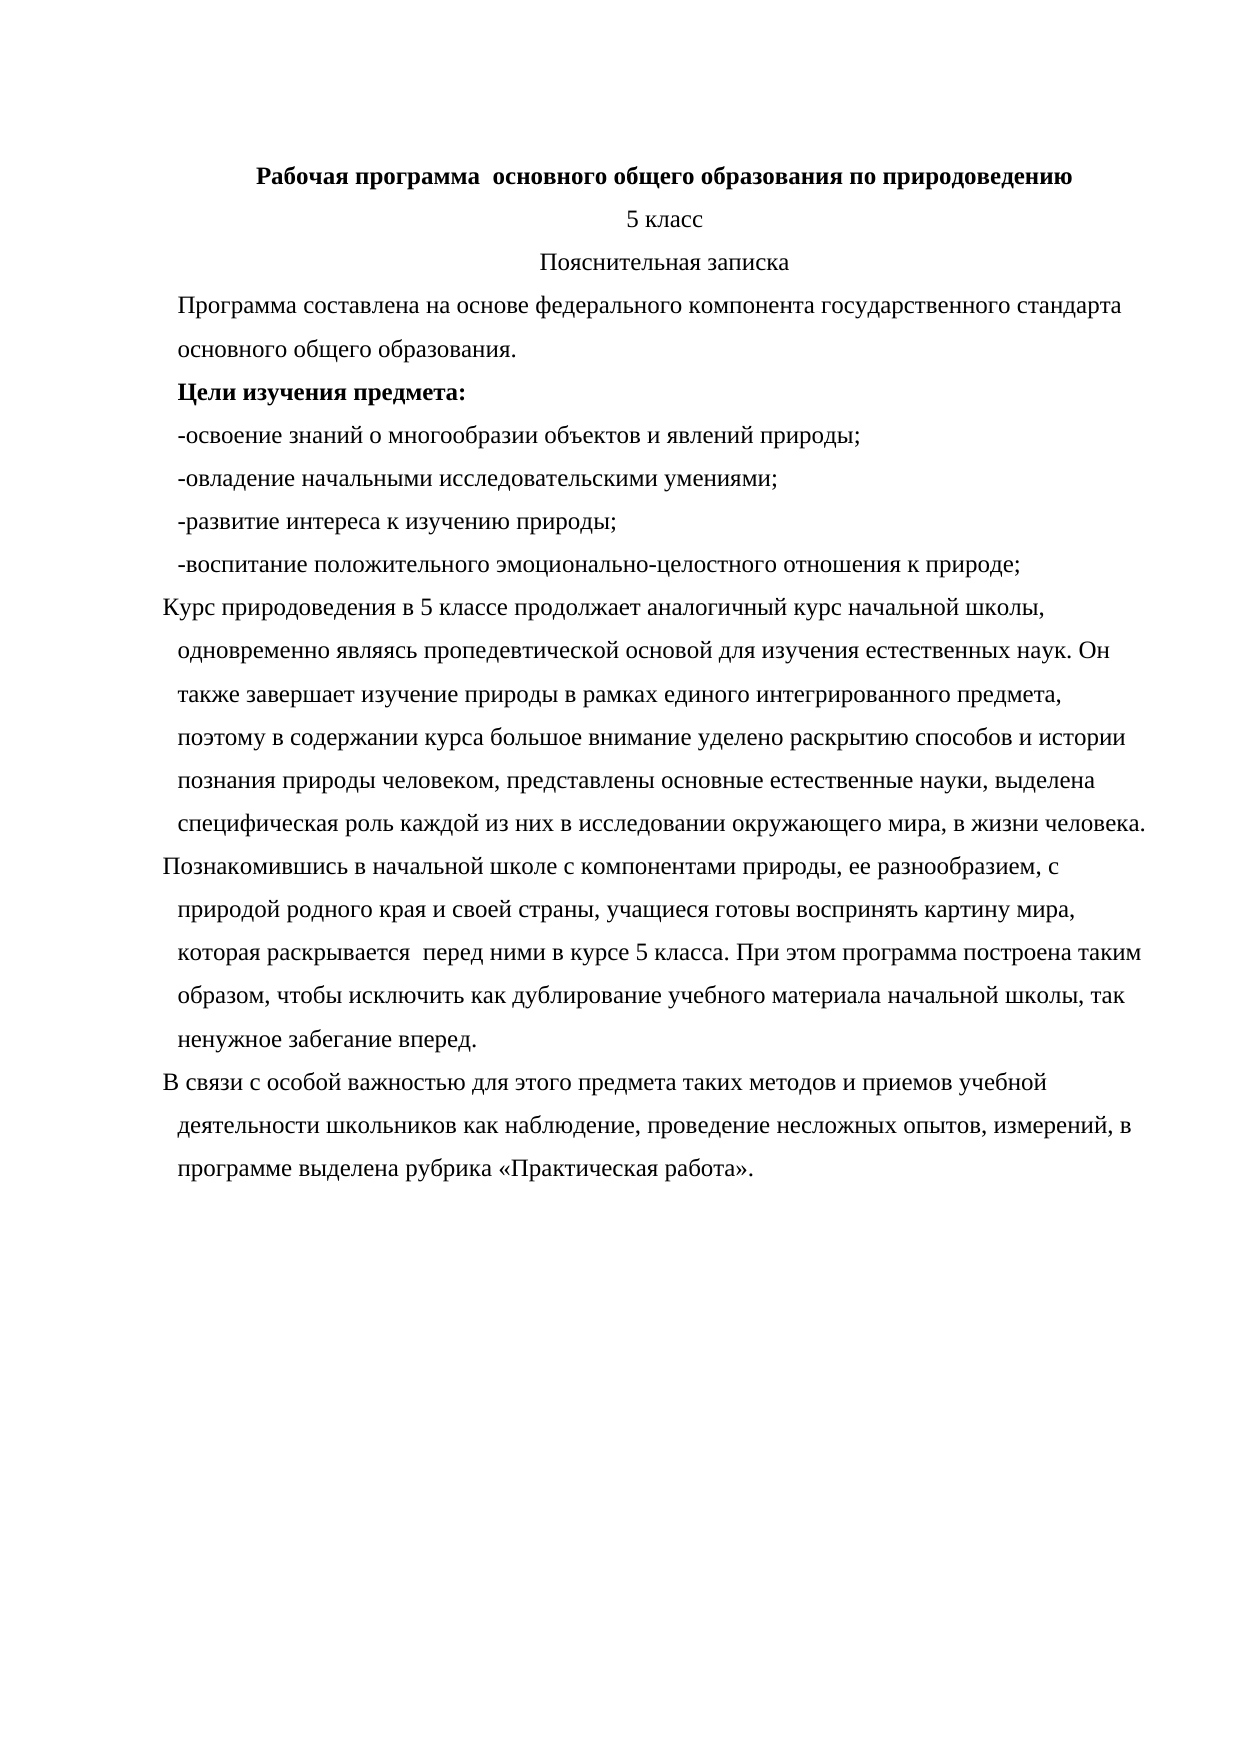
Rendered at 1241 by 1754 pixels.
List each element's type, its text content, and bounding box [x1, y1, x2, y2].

text Курс природоведения в 5 классе продолжает аналогичный курс начальной школы, одновременно являясь пропедевтической основой для изучения естественных наук. Он также завершает изучение природы в рамках единого интегрированного предмета, поэтому в содержании курса большое внимание уделено раскрытию способов и истории познания природы человеком, представлены основные естественные науки, выделена специфическая роль каждой из них в исследовании окружающего мира, в жизни человека. [162, 592, 1152, 837]
text 5 класс [177, 204, 1152, 233]
text -овладение начальными исследовательскими умениями; [177, 463, 1152, 492]
text В связи с особой важностью для этого предмета таких методов и приемов учебной деятельности школьников как наблюдение, проведение несложных опытов, измерений, в программе выделена рубрика «Практическая работа». [162, 1067, 1152, 1182]
text Цели изучения предмета: [177, 377, 1152, 406]
text Рабочая программа основного общего образования по природоведению [177, 161, 1152, 190]
text Познакомившись в начальной школе с компонентами природы, ее разнообразием, с природой родного края и своей страны, учащиеся готовы воспринять картину мира, которая раскрывается перед ними в курсе 5 класса. При этом программа построена таким образом, чтобы исключить как дублирование учебного материала начальной школы, так ненужное забегание вперед. [162, 851, 1152, 1052]
text -развитие интереса к изучению природы; [177, 506, 1152, 535]
text -освоение знаний о многообразии объектов и явлений природы; [177, 420, 1152, 449]
text Пояснительная записка [177, 247, 1152, 276]
text Программа составлена на основе федерального компонента государственного стандарта основного общего образования. [177, 291, 1152, 362]
text -воспитание положительного эмоционально-целостного отношения к природе; [177, 549, 1152, 578]
